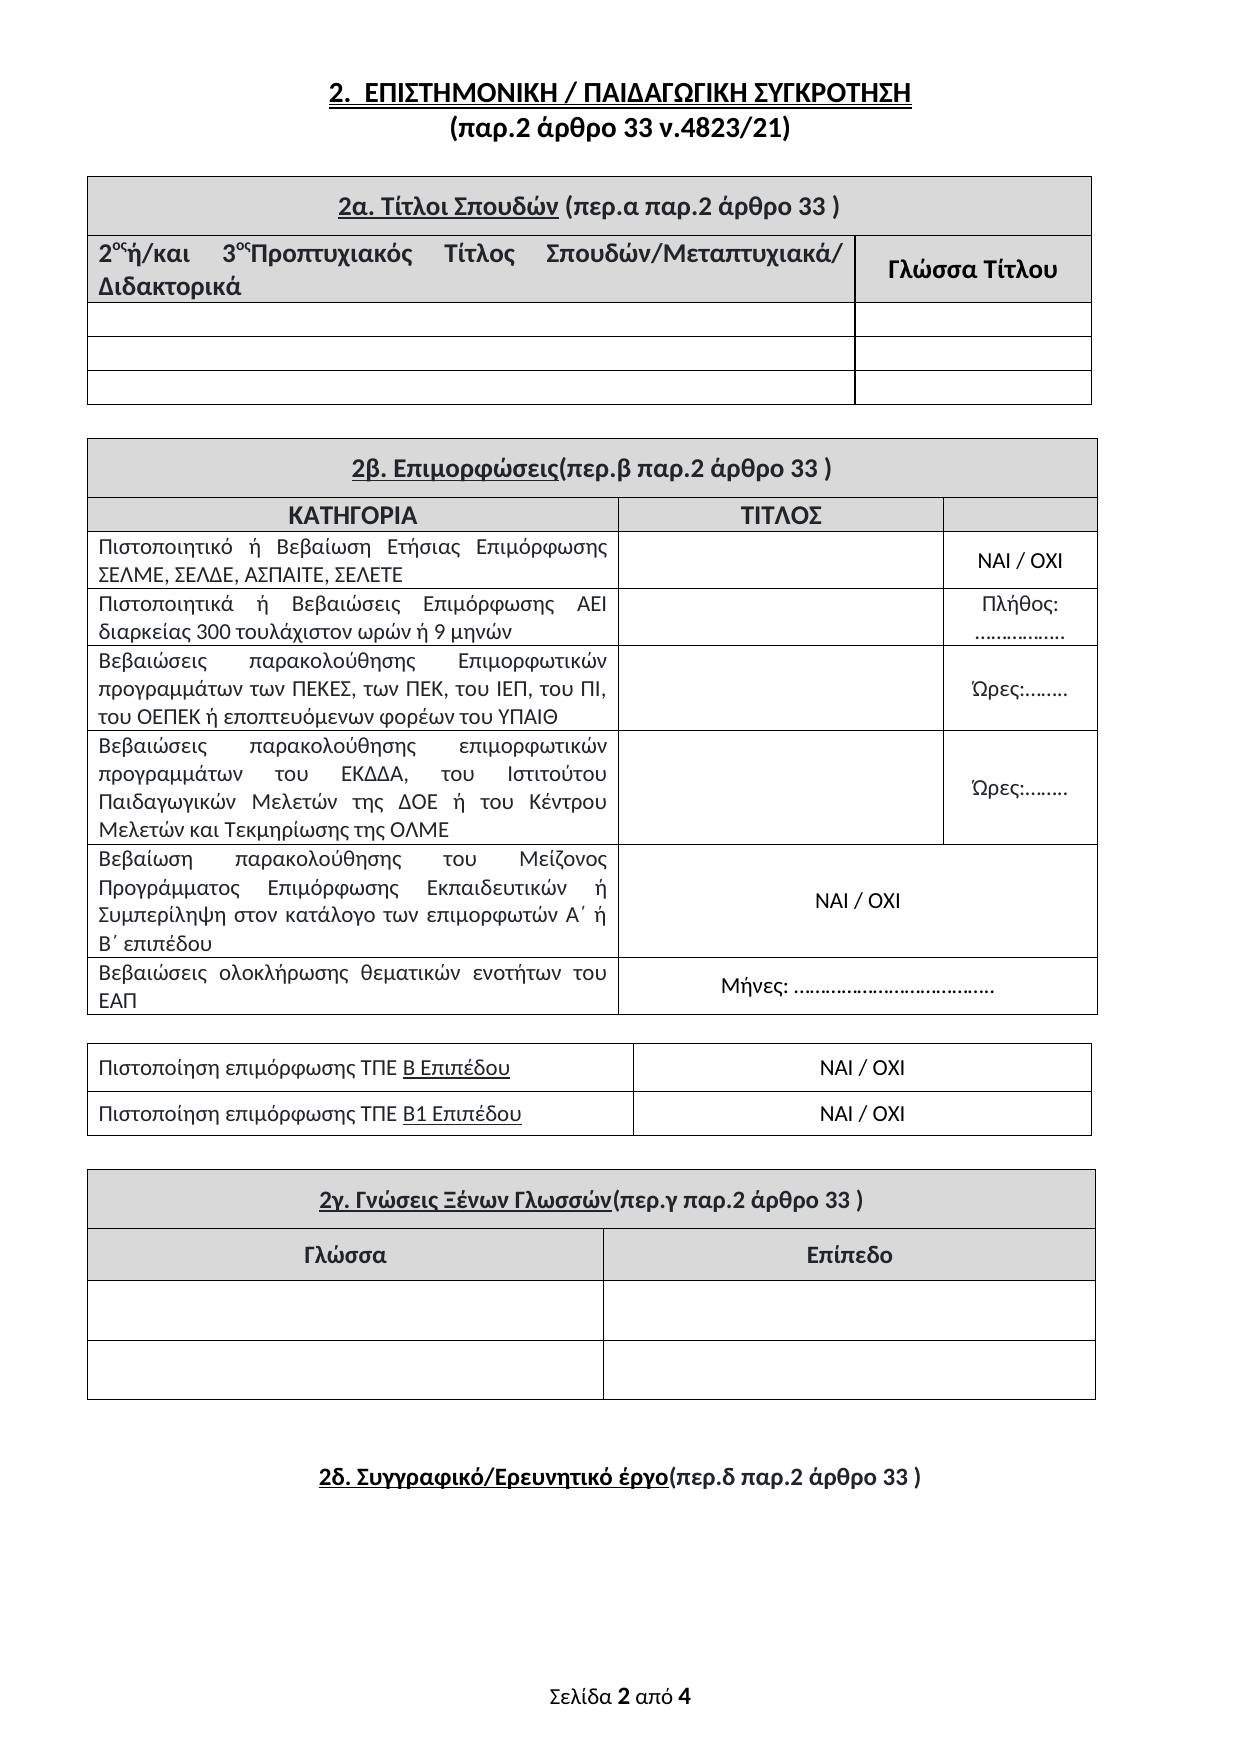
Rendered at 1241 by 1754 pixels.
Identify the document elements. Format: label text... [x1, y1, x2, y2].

text 2. ΕΠΙΣΤΗΜΟΝΙΚΗ / ΠΑΙΔΑΓΩΓΙΚΗ ΣΥΓΚΡΟΤΗΣΗ (παρ.2 άρθρο 33 ν.4823/21) [187, 74, 1053, 145]
table_cell ΝΑΙ / ΟΧΙ [944, 532, 1097, 588]
table_cell Βεβαιώσεις παρακολούθησης επιμορφωτικών προγραμμάτων του ΕΚΔΔΑ, του Ιστιτούτου Παιδαγωγικών Μελετών της ΔΟΕ ή του Κέντρου Μελετών και Τεκμηρίωσης της ΟΛΜΕ [88, 731, 618, 843]
table_cell ΚΑΤΗΓΟΡΙΑ [88, 498, 618, 531]
table_cell [88, 337, 854, 370]
table_cell [604, 1281, 1095, 1339]
table_cell Γλώσσα [88, 1229, 603, 1280]
table_cell [619, 589, 943, 645]
table_cell 2οςή/και 3οςΠροπτυχιακός Τίτλος Σπουδών/Μεταπτυχιακά/ Διδακτορικά [88, 236, 854, 302]
table_cell [88, 1281, 603, 1339]
table_cell Ώρες:…….. [944, 646, 1097, 730]
table_header Πιστοποίηση επιμόρφωσης ΤΠΕ Β Επιπέδου [88, 1044, 633, 1091]
table_cell [619, 646, 943, 730]
table_cell Βεβαιώσεις ολοκλήρωσης θεματικών ενοτήτων του ΕΑΠ [88, 958, 618, 1014]
table_cell Πιστοποιητικό ή Βεβαίωση Ετήσιας Επιμόρφωσης ΣΕΛΜΕ, ΣΕΛΔΕ, ΑΣΠΑΙΤΕ, ΣΕΛΕΤΕ [88, 532, 618, 588]
table_cell [88, 1341, 603, 1398]
table_cell ΝΑΙ / ΟΧΙ [634, 1092, 1091, 1135]
table_cell Ώρες:…….. [944, 731, 1097, 843]
table_cell Πλήθος: …………….. [944, 589, 1097, 645]
table_cell Πιστοποιητικά ή Βεβαιώσεις Επιμόρφωσης ΑΕΙ διαρκείας 300 τουλάχιστον ωρών ή 9 μηνών [88, 589, 618, 645]
table_cell [619, 532, 943, 588]
table_cell Πιστοποίηση επιμόρφωσης ΤΠΕ Β1 Επιπέδου [88, 1092, 633, 1135]
table_cell Γλώσσα Τίτλου [856, 236, 1091, 302]
table_cell [856, 337, 1091, 370]
table_header 2α. Τίτλοι Σπουδών (περ.α παρ.2 άρθρο 33 ) [88, 177, 1091, 235]
table_cell [88, 371, 854, 404]
table_cell [856, 371, 1091, 404]
table_cell Βεβαίωση παρακολούθησης του Μείζονος Προγράμματος Επιμόρφωσης Εκπαιδευτικών ή Συμπερίληψη στον κατάλογο των επιμορφωτών Α΄ ή Β΄ επιπέδου [88, 845, 618, 957]
table_header 2β. Επιμορφώσεις(περ.β παρ.2 άρθρο 33 ) [88, 439, 1097, 497]
table_cell ΤΙΤΛΟΣ [619, 498, 943, 531]
table_cell [88, 303, 854, 336]
table_cell [619, 731, 943, 843]
table_cell ΝΑΙ / ΟΧΙ [619, 845, 1097, 957]
text 2δ. Συγγραφικό/Ερευνητικό έργο(περ.δ παρ.2 άρθρο 33 ) [187, 1461, 1053, 1491]
table_cell Επίπεδο [604, 1229, 1095, 1280]
table_header ΝΑΙ / ΟΧΙ [634, 1044, 1091, 1091]
table_cell [944, 498, 1097, 531]
table_cell [604, 1341, 1095, 1398]
table_cell Βεβαιώσεις παρακολούθησης Επιμορφωτικών προγραμμάτων των ΠΕΚΕΣ, των ΠΕΚ, του ΙΕΠ, του ΠΙ, του ΟΕΠΕΚ ή εποπτευόμενων φορέων του ΥΠΑΙΘ [88, 646, 618, 730]
table_cell Μήνες: ……………………………….. [619, 958, 1097, 1014]
table_cell [856, 303, 1091, 336]
table_header 2γ. Γνώσεις Ξένων Γλωσσών(περ.γ παρ.2 άρθρο 33 ) [88, 1170, 1095, 1228]
